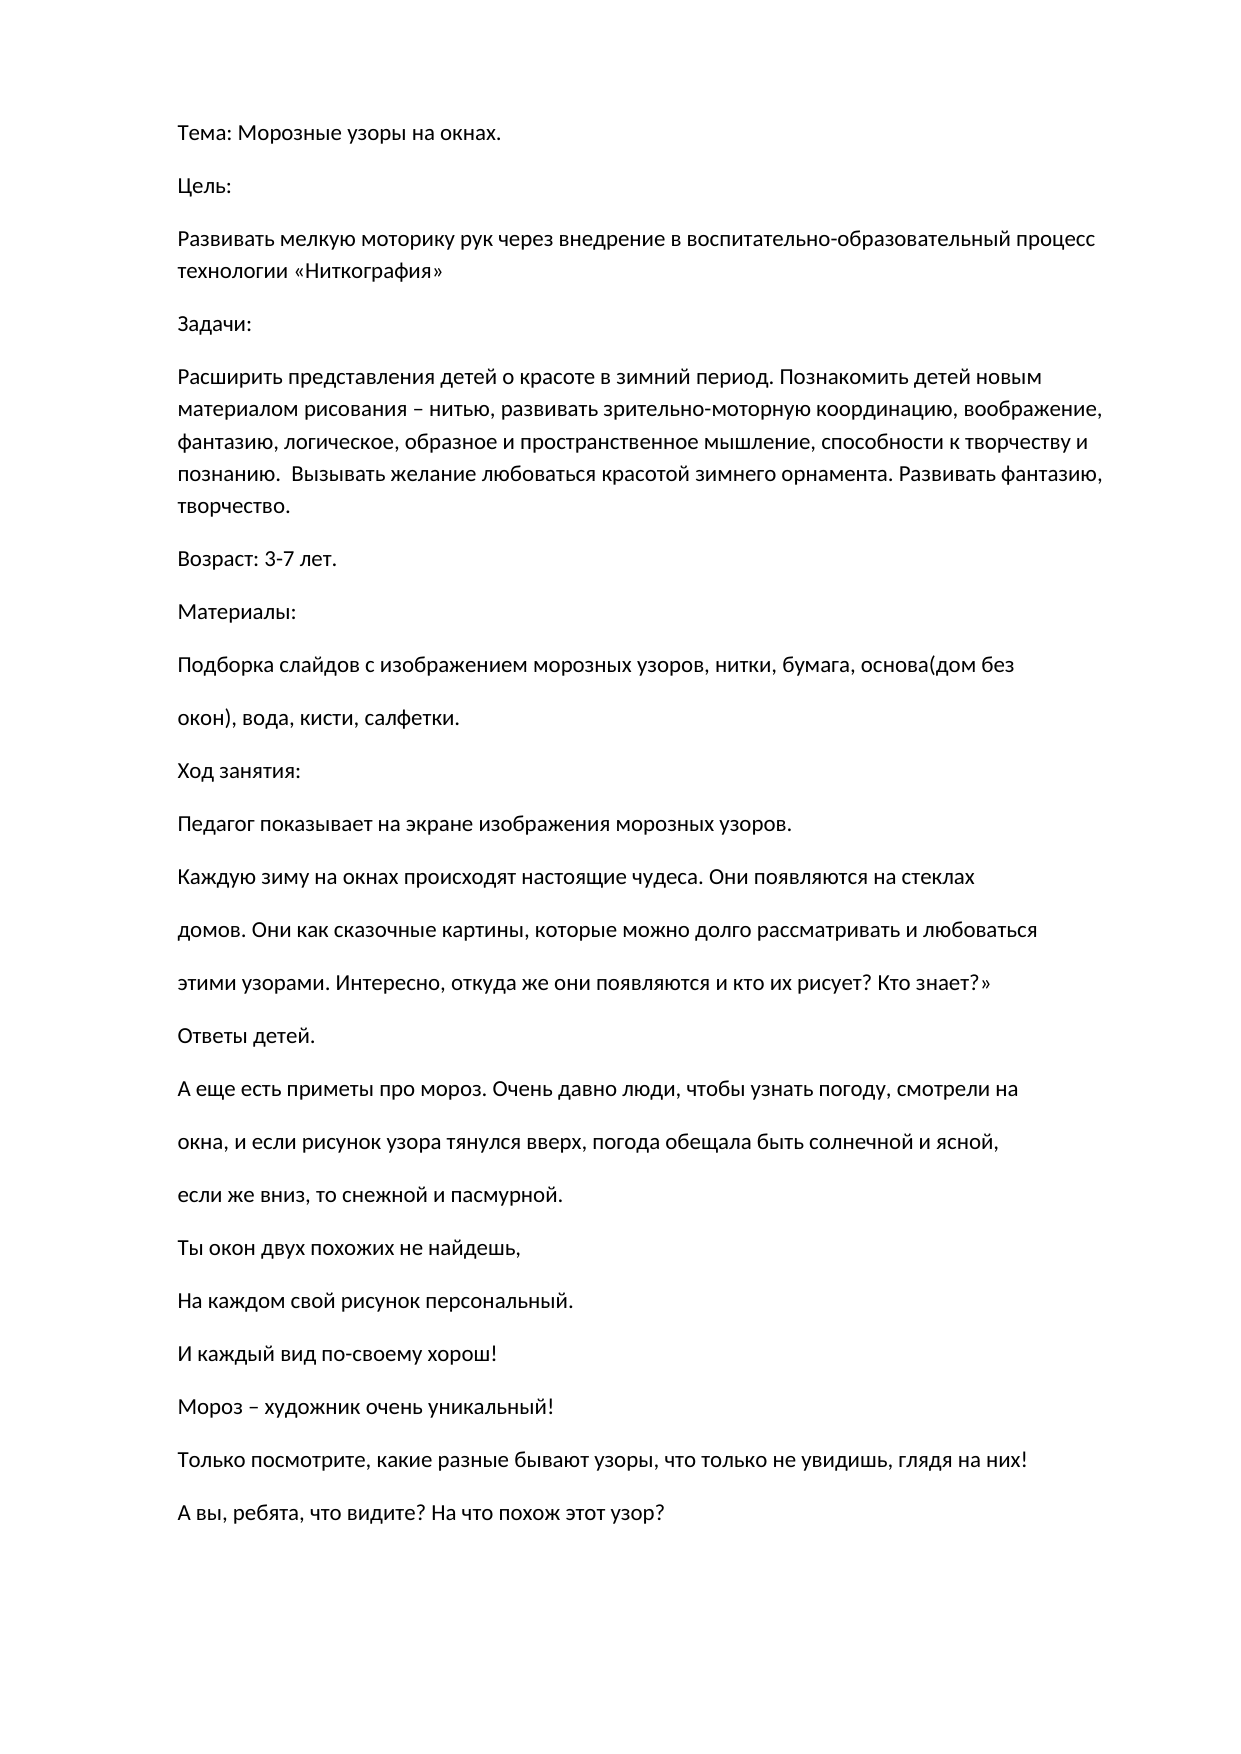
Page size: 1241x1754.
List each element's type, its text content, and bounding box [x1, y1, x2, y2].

text Только посмотрите, какие разные бывают узоры, что только не увидишь, глядя на них! [177, 1446, 1152, 1473]
text Материалы: [177, 597, 1152, 625]
text А вы, ребята, что видите? На что похож этот узор? [177, 1498, 1152, 1527]
text Ответы детей. [177, 1021, 1152, 1049]
text Ты окон двух похожих не найдешь, [177, 1233, 1152, 1261]
text Развивать мелкую моторику рук через внедрение в воспитательно-образовательный процесс технологии «Ниткография» [177, 224, 1152, 284]
text А еще есть приметы про мороз. Очень давно люди, чтобы узнать погоду, смотрели на [177, 1074, 1152, 1102]
text Расширить представления детей о красоте в зимний период. Познакомить детей новым материалом рисования – нитью, развивать зрительно-моторную координацию, воображение, фантазию, логическое, образное и пространственное мышление, способности к творчеству и познанию. Вызывать желание любоваться красотой зимнего орнамента. Развивать фантазию, творчество. [177, 362, 1152, 519]
text Задачи: [177, 309, 1152, 337]
text этими узорами. Интересно, откуда же они появляются и кто их рисует? Кто знает?» [177, 968, 1152, 996]
text окна, и если рисунок узора тянулся вверх, погода обещала быть солнечной и ясной, [177, 1127, 1152, 1155]
text Ход занятия: [177, 756, 1152, 784]
text На каждом свой рисунок персональный. [177, 1286, 1152, 1314]
text Мороз – художник очень уникальный! [177, 1392, 1152, 1421]
text если же вниз, то снежной и пасмурной. [177, 1180, 1152, 1208]
text домов. Они как сказочные картины, которые можно долго рассматривать и любоваться [177, 915, 1152, 943]
text Подборка слайдов с изображением морозных узоров, нитки, бумага, основа(дом без [177, 650, 1152, 678]
text И каждый вид по-своему хорош! [177, 1339, 1152, 1367]
text Педагог показывает на экране изображения морозных узоров. [177, 809, 1152, 837]
text окон), вода, кисти, салфетки. [177, 703, 1152, 731]
text Цель: [177, 171, 1152, 199]
text Возраст: 3-7 лет. [177, 544, 1152, 572]
text Тема: Морозные узоры на окнах. [177, 118, 1152, 146]
text Каждую зиму на окнах происходят настоящие чудеса. Они появляются на стеклах [177, 862, 1152, 890]
